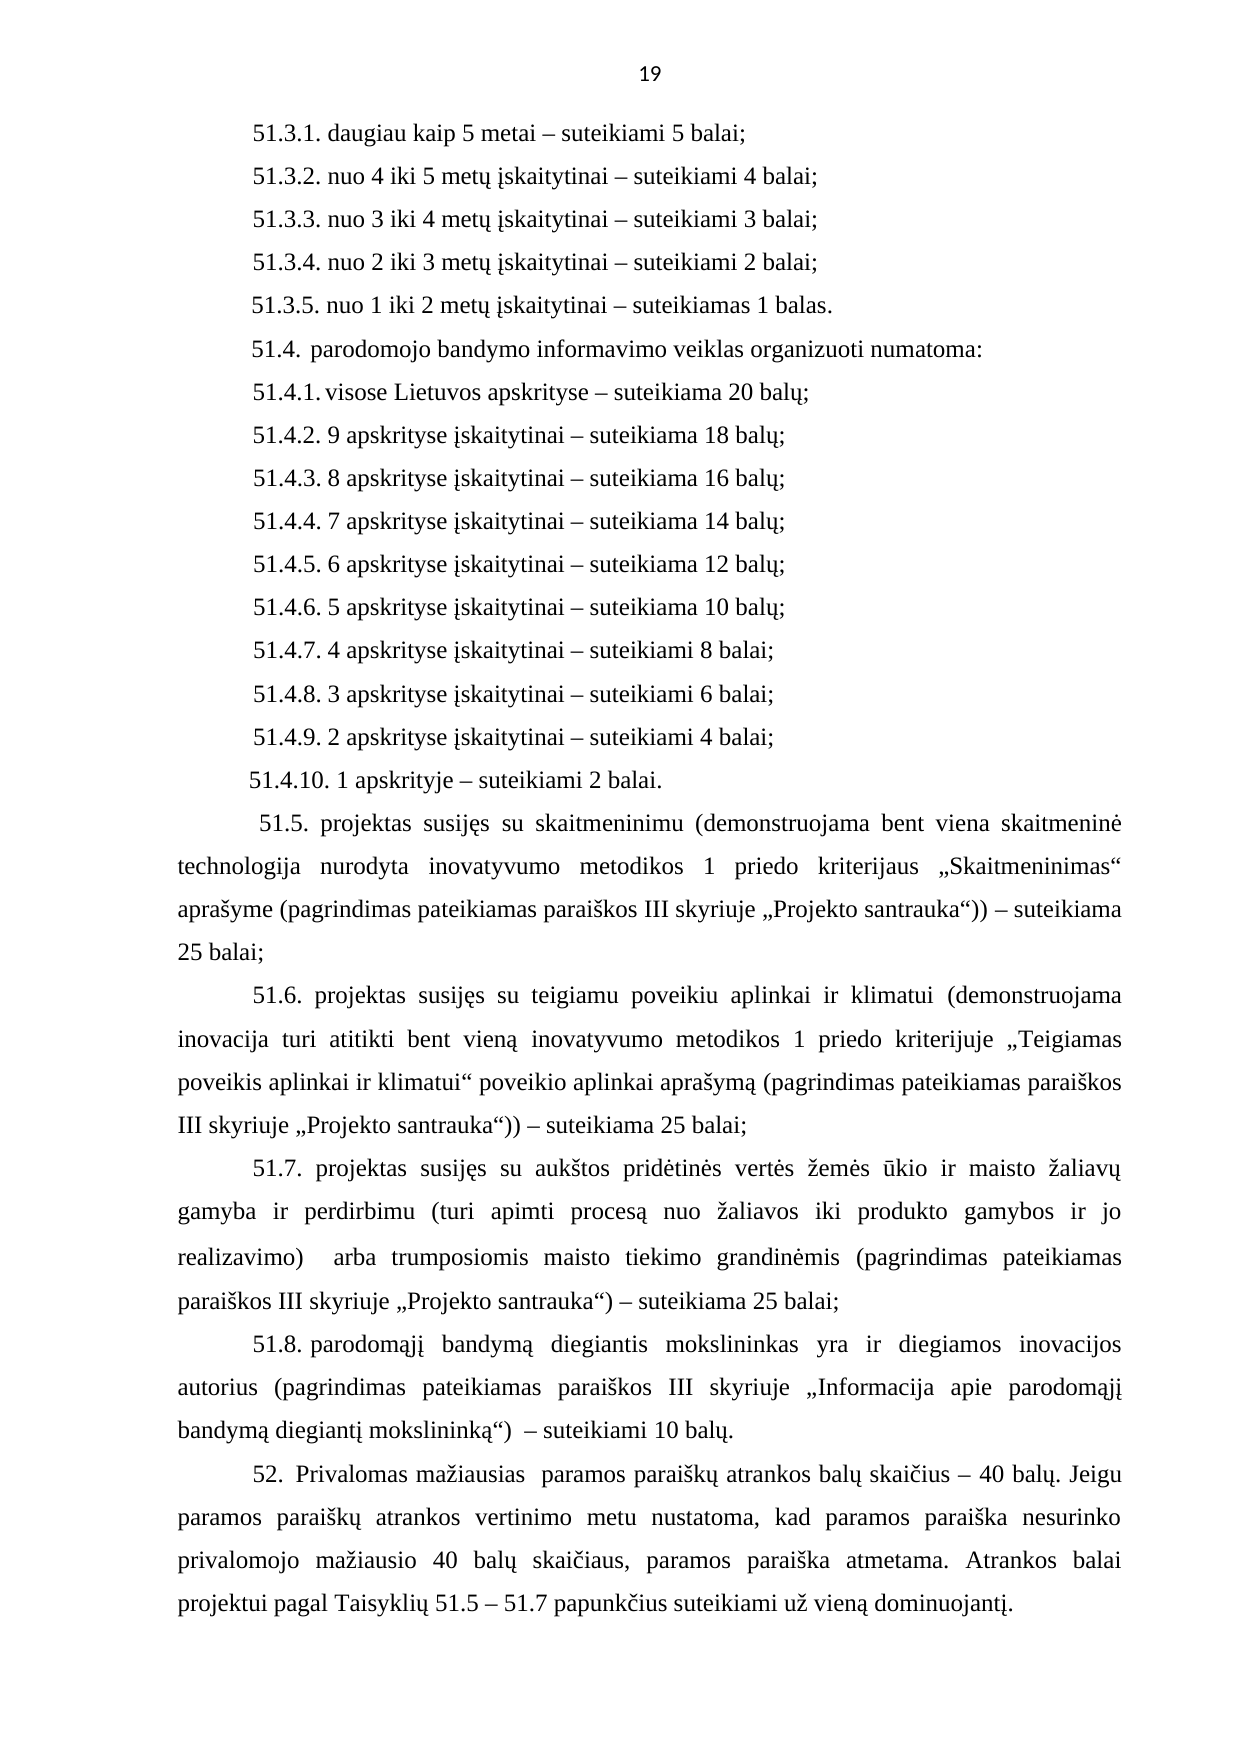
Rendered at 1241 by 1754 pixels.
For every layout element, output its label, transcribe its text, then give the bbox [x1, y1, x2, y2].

text 51.8. parodomąjį bandymą diegiantis mokslininkas yra ir diegiamos inovacijos autorius (pagrindimas pateikiamas paraiškos III skyriuje „Informacija apie parodomąjį bandymą diegiantį mokslininką“) – suteikiami 10 balų. [177, 1329, 1122, 1444]
text 51.4.1. visose Lietuvos apskrityse – suteikiama 20 balų; [177, 377, 1122, 406]
text 51.3.2. nuo 4 iki 5 metų įskaitytinai – suteikiami 4 balai; [177, 161, 1122, 190]
text 51.4.7. 4 apskrityse įskaitytinai – suteikiami 8 balai; [180, 636, 1122, 664]
text 51.4.2. 9 apskrityse įskaitytinai – suteikiama 18 balų; [177, 420, 1122, 449]
text 52. Privalomas mažiausias paramos paraiškų atrankos balų skaičius – 40 balų. Jeigu paramos paraiškų atrankos vertinimo metu nustatoma, kad paramos paraiška nesurinko privalomojo mažiausio 40 balų skaičiaus, paramos paraiška atmetama. Atrankos balai projektui pagal Taisyklių 51.5 – 51.7 papunkčius suteikiami už vieną dominuojantį. [177, 1459, 1122, 1617]
text 51.3.4. nuo 2 iki 3 metų įskaitytinai – suteikiami 2 balai; [177, 247, 1122, 276]
text 51.4.9. 2 apskrityse įskaitytinai – suteikiami 4 balai; [180, 722, 1122, 751]
text 51.4. parodomojo bandymo informavimo veiklas organizuoti numatoma: [251, 334, 1122, 362]
text 51.4.10. 1 apskrityje – suteikiami 2 balai. [177, 765, 1122, 794]
text 51.4.4. 7 apskrityse įskaitytinai – suteikiama 14 balų; [180, 506, 1122, 535]
text 51.6. projektas susijęs su teigiamu poveikiu aplinkai ir klimatui (demonstruojama inovacija turi atitikti bent vieną inovatyvumo metodikos 1 priedo kriterijuje „Teigiamas poveikis aplinkai ir klimatui“ poveikio aplinkai aprašymą (pagrindimas pateikiamas paraiškos III skyriuje „Projekto santrauka“)) – suteikiama 25 balai; [177, 981, 1122, 1139]
text 51.5. projektas susijęs su skaitmeninimu (demonstruojama bent viena skaitmeninė technologija nurodyta inovatyvumo metodikos 1 priedo kriterijaus „Skaitmeninimas“ aprašyme (pagrindimas pateikiamas paraiškos III skyriuje „Projekto santrauka“)) – suteikiama 25 balai; [177, 808, 1122, 966]
text 51.4.3. 8 apskrityse įskaitytinai – suteikiama 16 balų; [180, 463, 1122, 492]
text 51.4.5. 6 apskrityse įskaitytinai – suteikiama 12 balų; [180, 549, 1122, 578]
text 51.4.6. 5 apskrityse įskaitytinai – suteikiama 10 balų; [180, 592, 1122, 621]
text 51.3.5. nuo 1 iki 2 metų įskaitytinai – suteikiamas 1 balas. [251, 291, 1122, 319]
text 51.7. projektas susijęs su aukštos pridėtinės vertės žemės ūkio ir maisto žaliavų gamyba ir perdirbimu (turi apimti procesą nuo žaliavos iki produkto gamybos ir jo realizavimo) arba trumposiomis maisto tiekimo grandinėmis (pagrindimas pateikiamas paraiškos III skyriuje „Projekto santrauka“) – suteikiama 25 balai; [177, 1153, 1122, 1315]
text 51.3.3. nuo 3 iki 4 metų įskaitytinai – suteikiami 3 balai; [177, 204, 1122, 233]
text 51.3.1. daugiau kaip 5 metai – suteikiami 5 balai; [177, 118, 1122, 147]
text 51.4.8. 3 apskrityse įskaitytinai – suteikiami 6 balai; [180, 679, 1122, 707]
